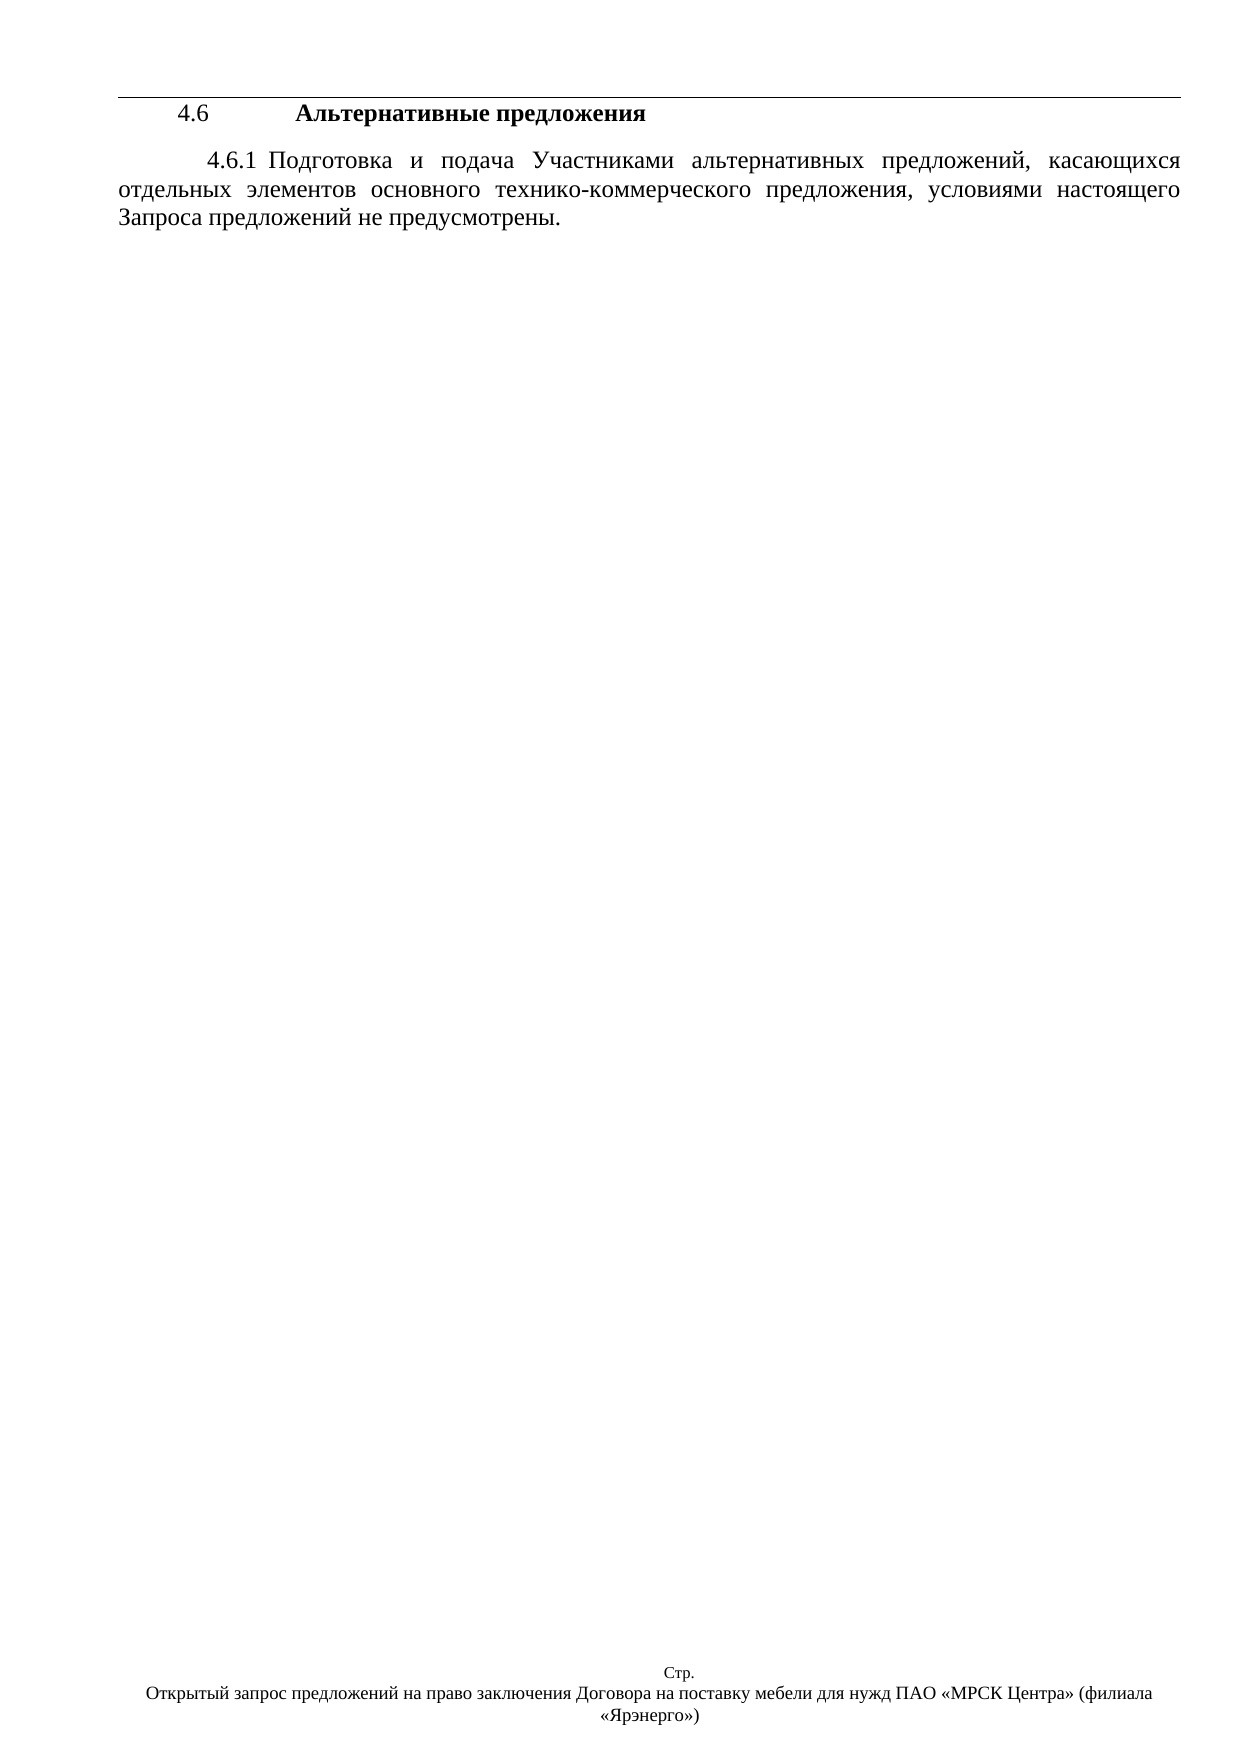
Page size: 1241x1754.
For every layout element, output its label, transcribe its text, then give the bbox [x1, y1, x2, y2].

subtitle Подготовка и подача Участниками альтернативных предложений, касающихся отдельных элементов основного технико-коммерческого предложения, условиями настоящего Запроса предложений не предусмотрены. [118, 145, 1181, 231]
subtitle Альтернативные предложения [177, 98, 1181, 127]
